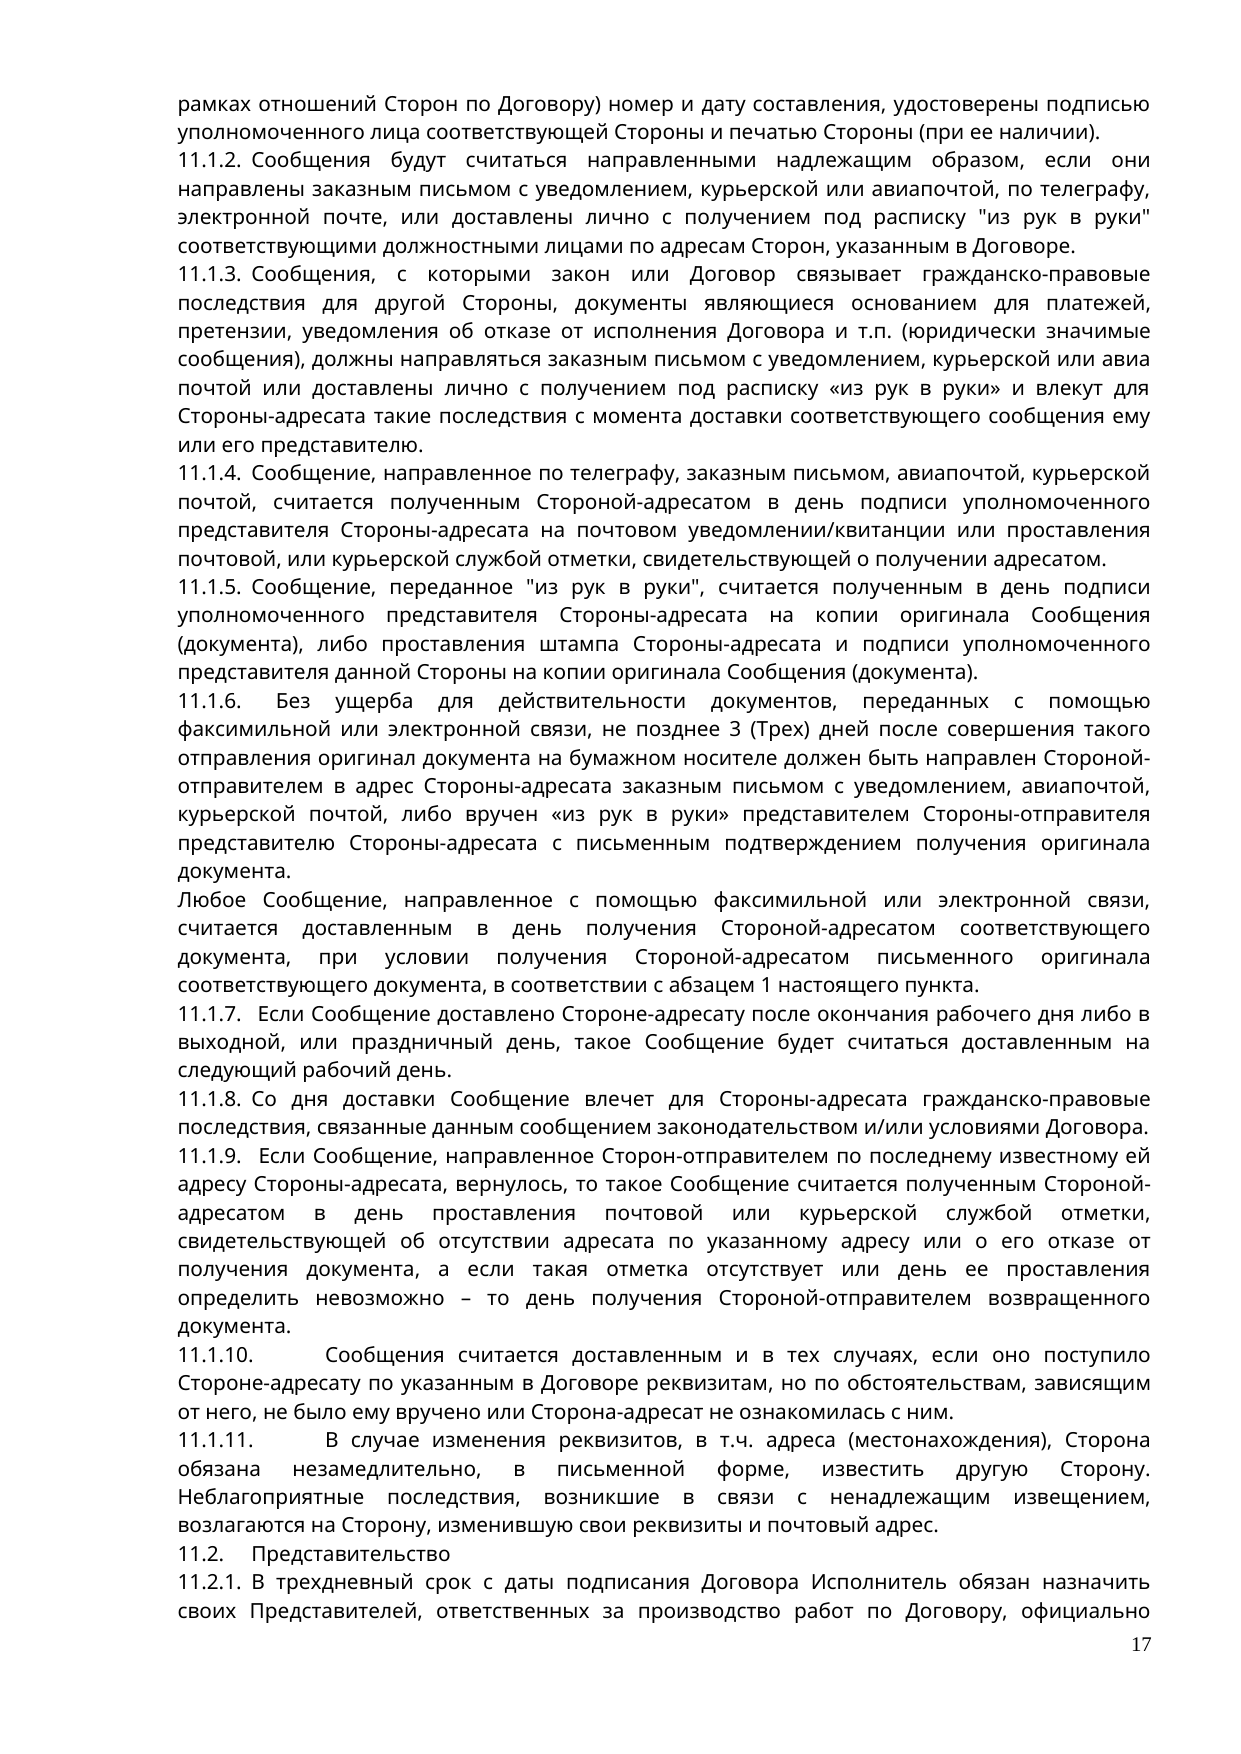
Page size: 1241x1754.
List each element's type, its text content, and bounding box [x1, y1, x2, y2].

list Сообщения будут считаться направленными надлежащим образом, если они направлены заказным письмом с уведомлением, курьерской или авиапочтой, по телеграфу, электронной почте, или доставлены лично с получением под расписку "из рук в руки" соответствующими должностными лицами по адресам Сторон, указанным в Договоре. [177, 146, 1152, 259]
list В случае изменения реквизитов, в т.ч. адреса (местонахождения), Сторона обязана незамедлительно, в письменной форме, известить другую Сторону. Неблагоприятные последствия, возникшие в связи с ненадлежащим извещением, возлагаются на Сторону, изменившую свои реквизиты и почтовый адрес. [177, 1425, 1152, 1539]
text Любое Сообщение, направленное с помощью факсимильной или электронной связи, считается доставленным в день получения Стороной-адресатом соответствующего документа, при условии получения Стороной-адресатом письменного оригинала соответствующего документа, в соответствии с абзацем 1 настоящего пункта. [177, 885, 1152, 999]
list Сообщение, переданное "из рук в руки", считается полученным в день подписи уполномоченного представителя Стороны-адресата на копии оригинала Сообщения (документа), либо проставления штампа Стороны-адресата и подписи уполномоченного представителя данной Стороны на копии оригинала Сообщения (документа). [177, 572, 1152, 686]
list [177, 1567, 1152, 1624]
list Сообщения, с которыми закон или Договор связывает гражданско-правовые последствия для другой Стороны, документы являющиеся основанием для платежей, претензии, уведомления об отказе от исполнения Договора и т.п. (юридически значимые сообщения), должны направляться заказным письмом с уведомлением, курьерской или авиа почтой или доставлены лично с получением под расписку «из рук в руки» и влекут для Стороны-адресата такие последствия с момента доставки соответствующего сообщения ему или его представителю. [177, 259, 1152, 458]
list Сообщение, направленное по телеграфу, заказным письмом, авиапочтой, курьерской почтой, считается полученным Стороной-адресатом в день подписи уполномоченного представителя Стороны-адресата на почтовом уведомлении/квитанции или проставления почтовой, или курьерской службой отметки, свидетельствующей о получении адресатом. [177, 458, 1152, 572]
list Сообщения считается доставленным и в тех случаях, если оно поступило Стороне-адресату по указанным в Договоре реквизитам, но по обстоятельствам, зависящим от него, не было ему вручено или Сторона-адресат не ознакомилась с ним. [177, 1340, 1152, 1425]
list Если Сообщение доставлено Стороне-адресату после окончания рабочего дня либо в выходной, или праздничный день, такое Сообщение будет считаться доставленным на следующий рабочий день. [177, 999, 1152, 1084]
list Представительство [177, 1539, 1152, 1567]
list Если Сообщение, направленное Сторон-отправителем по последнему известному ей адресу Стороны-адресата, вернулось, то такое Сообщение считается полученным Стороной-адресатом в день проставления почтовой или курьерской службой отметки, свидетельствующей об отсутствии адресата по указанному адресу или о его отказе от получения документа, а если такая отметка отсутствует или день ее проставления определить невозможно – то день получения Стороной-отправителем возвращенного документа. [177, 1141, 1152, 1340]
list Без ущерба для действительности документов, переданных с помощью факсимильной или электронной связи, не позднее 3 (Трех) дней после совершения такого отправления оригинал документа на бумажном носителе должен быть направлен Стороной-отправителем в адрес Стороны-адресата заказным письмом с уведомлением, авиапочтой, курьерской почтой, либо вручен «из рук в руки» представителем Стороны-отправителя представителю Стороны-адресата с письменным подтверждением получения оригинала документа. [177, 686, 1152, 885]
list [177, 89, 1152, 146]
list Со дня доставки Сообщение влечет для Стороны-адресата гражданско-правовые последствия, связанные данным сообщением законодательством и/или условиями Договора. [177, 1084, 1152, 1141]
